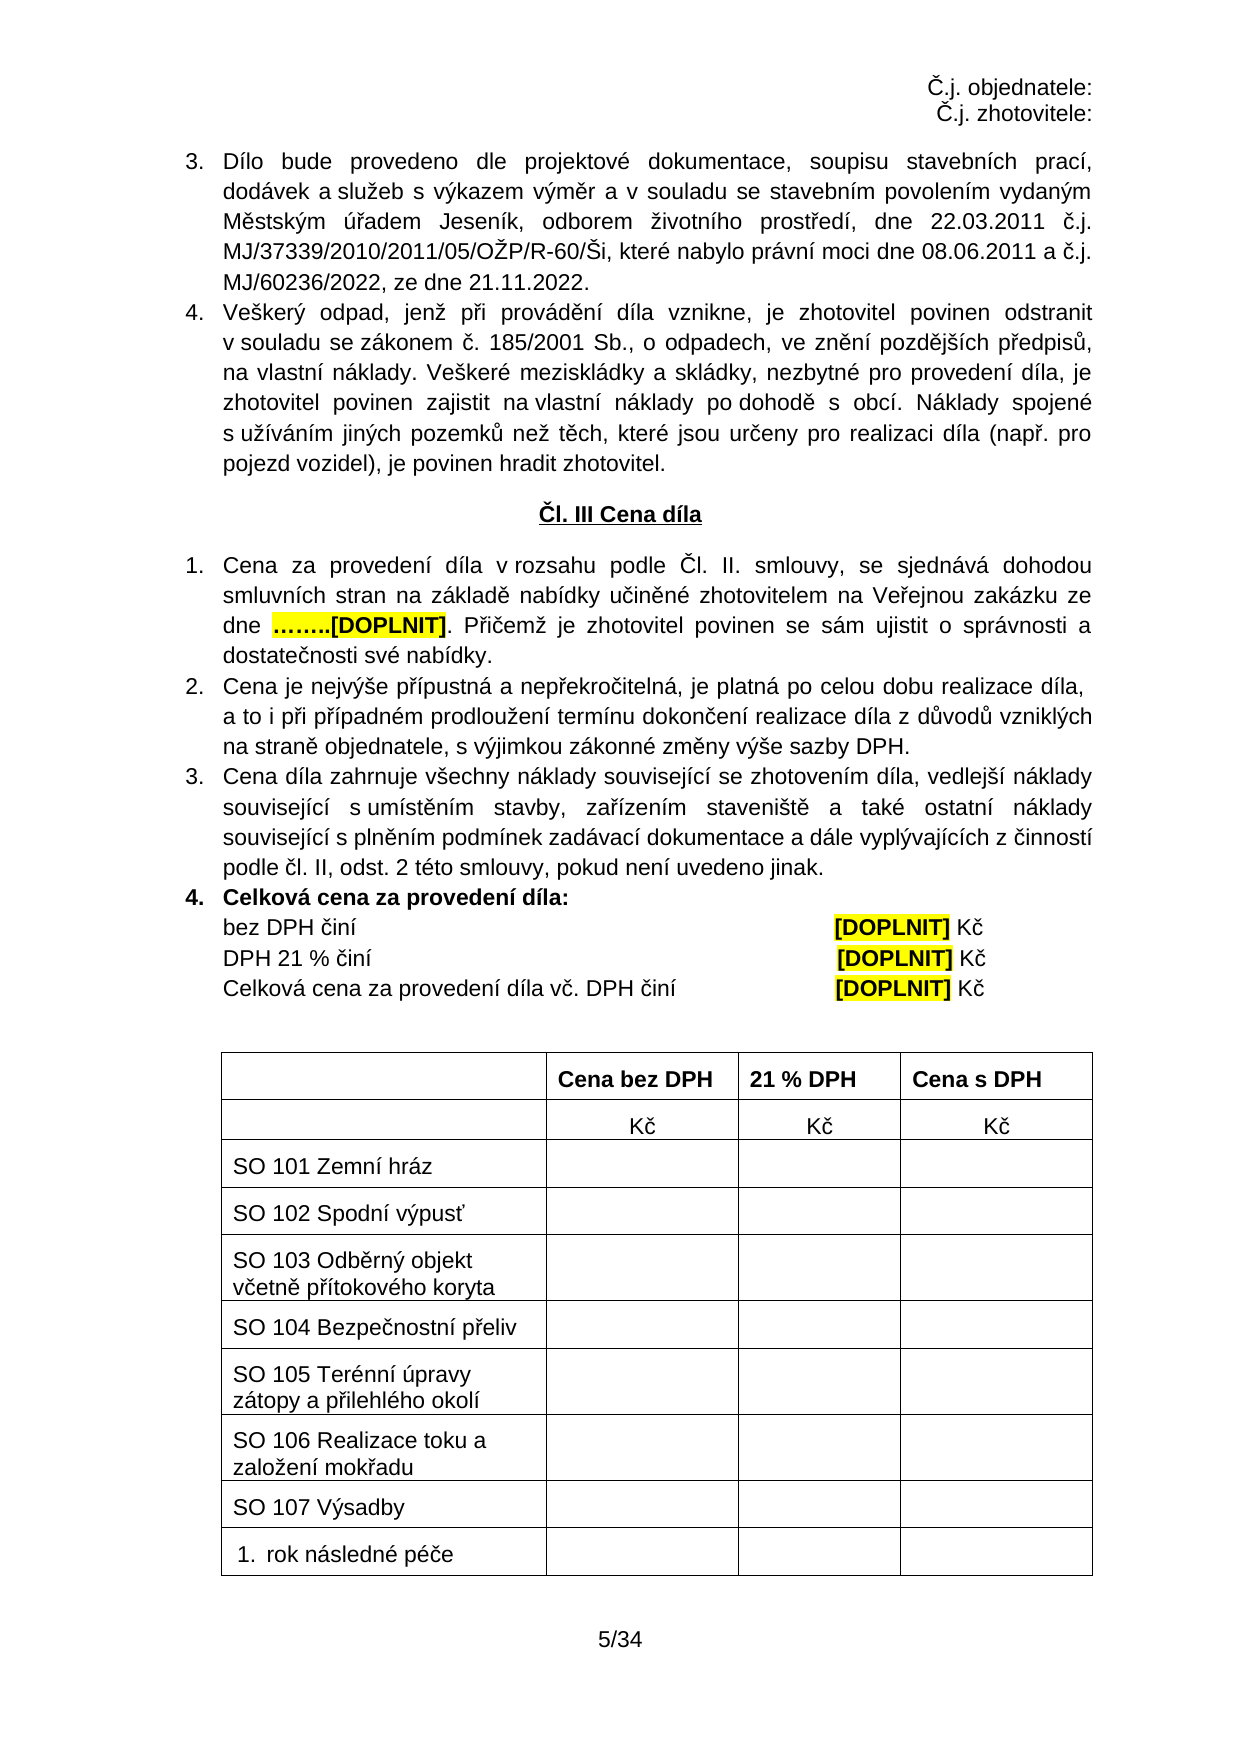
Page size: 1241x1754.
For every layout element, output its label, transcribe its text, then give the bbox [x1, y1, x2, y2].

text Čl. III Cena díla [148, 501, 1093, 527]
table_cell SO 105 Terénní úpravy zátopy a přilehlého okolí [222, 1349, 546, 1414]
table_cell [547, 1188, 738, 1234]
table_cell [547, 1301, 738, 1347]
table_cell rok následné péče [222, 1528, 546, 1574]
table_cell [547, 1415, 738, 1480]
list Celková cena za provedení díla: [185, 884, 1093, 910]
table_cell [547, 1140, 738, 1187]
table_cell Kč [739, 1100, 900, 1139]
table_cell [739, 1235, 900, 1300]
table_cell [739, 1481, 900, 1527]
list DPH 21 % činí [DOPLNIT] Kč [223, 944, 1093, 971]
list Celková cena za provedení díla vč. DPH činí [DOPLNIT] Kč [951, 975, 1093, 1001]
table_cell [739, 1140, 900, 1187]
table_header Cena bez DPH [547, 1053, 738, 1099]
list Cena za provedení díla v rozsahu podle Čl. II. smlouvy, se sjednává dohodou smluvních stran na základě nabídky učiněné zhotovitelem na Veřejnou zakázku ze dne ……..[DOPLNIT]. Přičemž je zhotovitel povinen se sám ujistit o správnosti a dostatečnosti své nabídky. [185, 552, 1093, 669]
table_cell SO 106 Realizace toku a založení mokřadu [222, 1415, 546, 1480]
list bez DPH činí [DOPLNIT] Kč [950, 914, 1093, 941]
table_cell [739, 1301, 900, 1347]
table_cell SO 107 Výsadby [222, 1481, 546, 1527]
table_cell [222, 1100, 546, 1139]
table_cell [739, 1528, 900, 1574]
table_header [222, 1053, 546, 1099]
list bez DPH činí [DOPLNIT] Kč [223, 914, 834, 941]
table_cell [739, 1349, 900, 1414]
table_cell Kč [901, 1100, 1092, 1139]
table_cell [901, 1235, 1092, 1300]
table_cell SO 104 Bezpečnostní přeliv [222, 1301, 546, 1347]
table_cell [547, 1235, 738, 1300]
table_cell [901, 1188, 1092, 1234]
table_cell [739, 1188, 900, 1234]
list Cena díla zahrnuje všechny náklady související se zhotovením díla, vedlejší náklady související s umístěním stavby, zařízením staveniště a také ostatní náklady související s plněním podmínek zadávací dokumentace a dále vyplývajících z činností podle čl. II, odst. 2 této smlouvy, pokud není uvedeno jinak. [185, 763, 1093, 880]
table_cell [901, 1301, 1092, 1347]
table_cell SO 102 Spodní výpusť [222, 1188, 546, 1234]
table_cell [901, 1481, 1092, 1527]
table_cell [901, 1528, 1092, 1574]
list Dílo bude provedeno dle projektové dokumentace, soupisu stavebních prací, dodávek a služeb s výkazem výměr a v souladu se stavebním povolením vydaným Městským úřadem Jeseník, odborem životního prostředí, dne 22.03.2011 č.j. MJ/37339/2010/2011/05/OŽP/R-60/Ši, které nabylo právní moci dne 08.06.2011 a č.j. MJ/60236/2022, ze dne 21.11.2022. [185, 148, 1093, 295]
table_cell SO 103 Odběrný objekt včetně přítokového koryta [222, 1235, 546, 1300]
table_cell [901, 1140, 1092, 1187]
table_cell [901, 1415, 1092, 1480]
table_header Cena s DPH [901, 1053, 1092, 1099]
table_cell SO 101 Zemní hráz [222, 1140, 546, 1187]
list Celková cena za provedení díla vč. DPH činí [DOPLNIT] Kč [223, 975, 835, 1001]
table_cell [547, 1528, 738, 1574]
list Cena je nejvýše přípustná a nepřekročitelná, je platná po celou dobu realizace díla, a to i při případném prodloužení termínu dokončení realizace díla z důvodů vzniklých na straně objednatele, s výjimkou zákonné změny výše sazby DPH. [185, 673, 1093, 759]
table_cell [547, 1481, 738, 1527]
list Veškerý odpad, jenž při provádění díla vznikne, je zhotovitel povinen odstranit v souladu se zákonem č. 185/2001 Sb., o odpadech, ve znění pozdějších předpisů, na vlastní náklady. Veškeré meziskládky a skládky, nezbytné pro provedení díla, je zhotovitel povinen zajistit na vlastní náklady po dohodě s obcí. Náklady spojené s užíváním jiných pozemků než těch, které jsou určeny pro realizaci díla (např. pro pojezd vozidel), je povinen hradit zhotovitel. [185, 299, 1093, 476]
table_header 21 % DPH [739, 1053, 900, 1099]
table_cell [739, 1415, 900, 1480]
table_cell [901, 1349, 1092, 1414]
table_cell [547, 1349, 738, 1414]
table_cell Kč [547, 1100, 738, 1139]
